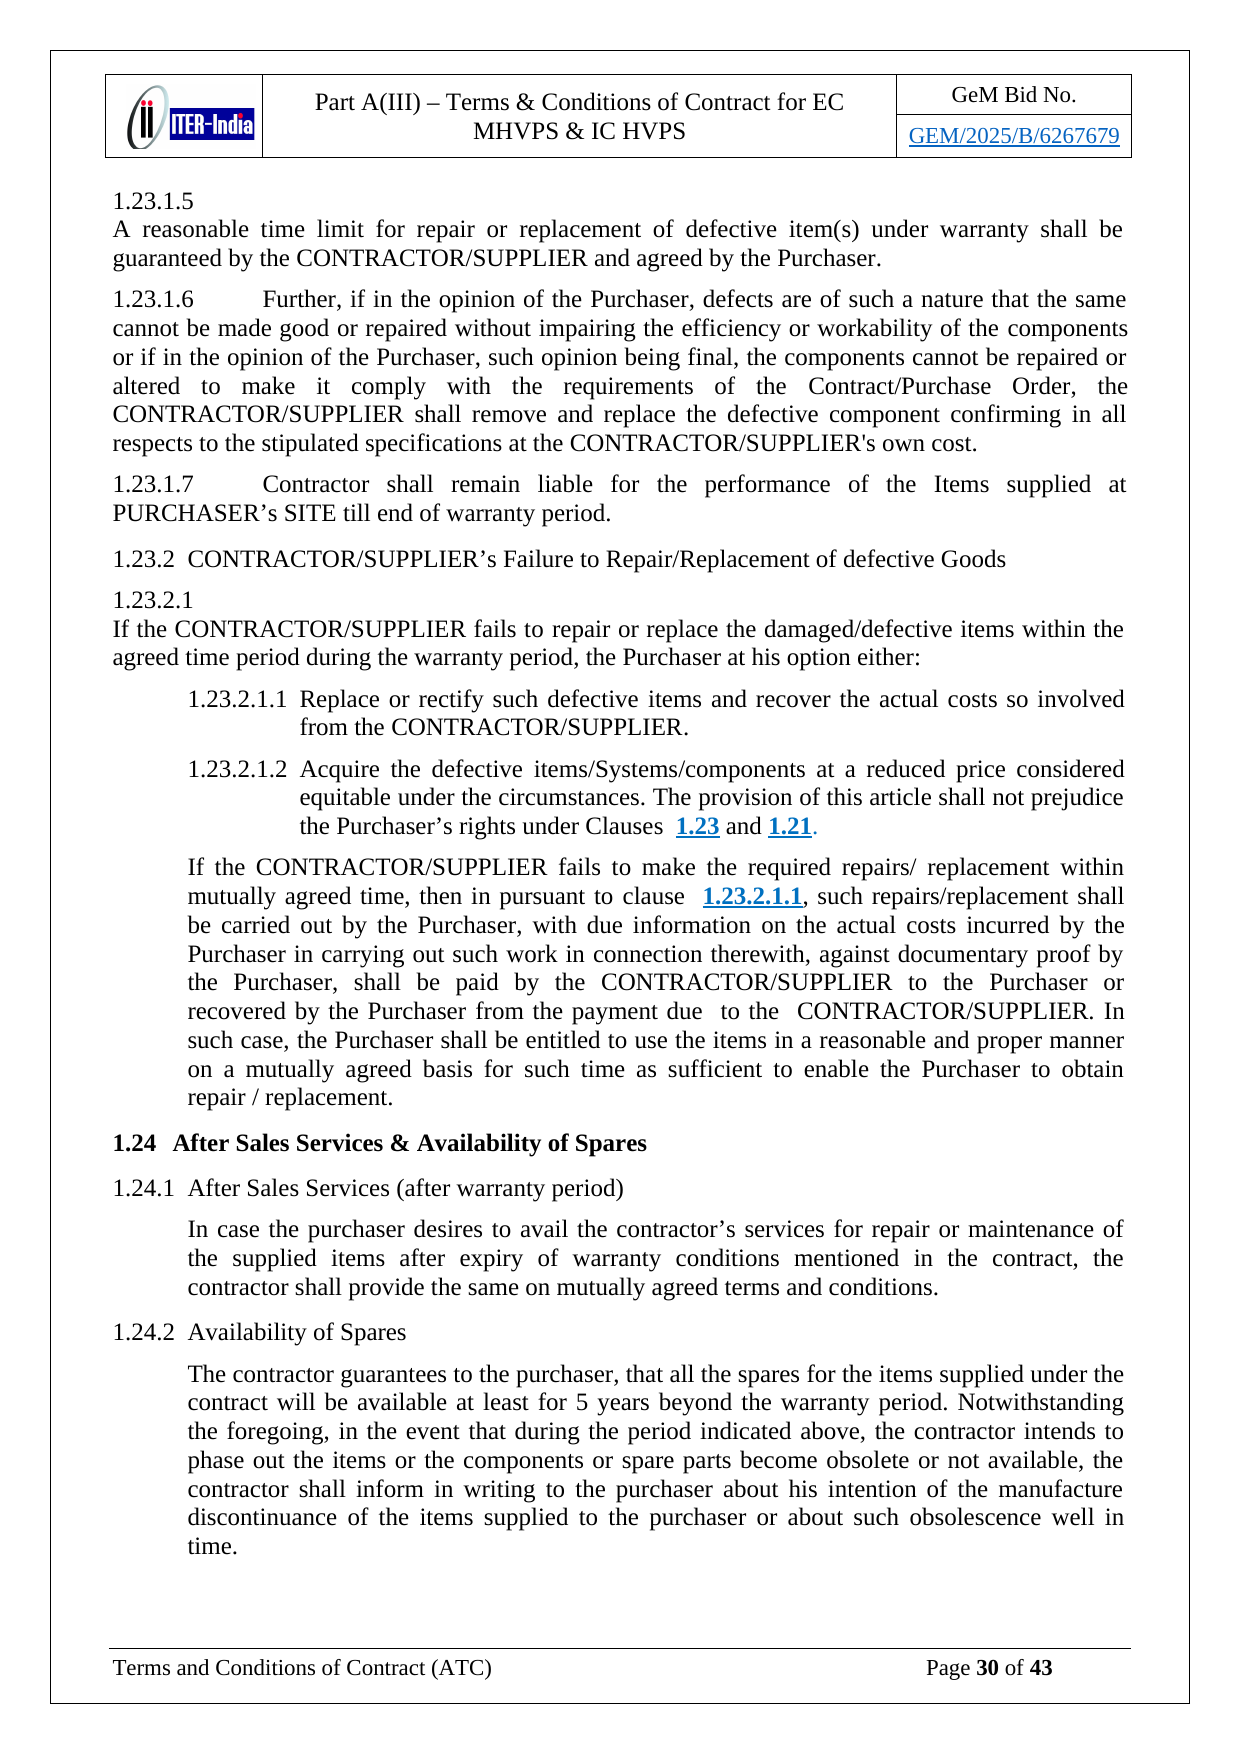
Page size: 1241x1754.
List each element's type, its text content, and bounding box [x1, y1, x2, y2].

text The contractor guarantees to the purchaser, that all the spares for the items supplied under the contract will be available at least for 5 years beyond the warranty period. Notwithstanding the foregoing, in the event that during the period indicated above, the contractor intends to phase out the items or the components or spare parts become obsolete or not available, the contractor shall inform in writing to the purchaser about his intention of the manufacture discontinuance of the items supplied to the purchaser or about such obsolescence well in time. [187, 1359, 1125, 1560]
subtitle If the CONTRACTOR/SUPPLIER fails to repair or replace the damaged/defective items within the agreed time period during the warranty period, the Purchaser at his option either: [112, 585, 1125, 671]
subtitle CONTRACTOR/SUPPLIER’s Failure to Repair/Replacement of defective Goods [112, 544, 1125, 572]
subtitle After Sales Services & Availability of Spares [112, 1128, 1125, 1157]
subtitle Availability of Spares [112, 1317, 1125, 1346]
subtitle Replace or rectify such defective items and recover the actual costs so involved from the CONTRACTOR/SUPPLIER. [187, 684, 1125, 741]
subtitle After Sales Services (after warranty period) [112, 1173, 1125, 1202]
text In case the purchaser desires to avail the contractor’s services for repair or maintenance of the supplied items after expiry of warranty conditions mentioned in the contract, the contractor shall provide the same on mutually agreed terms and conditions. [187, 1214, 1125, 1301]
subtitle Contractor shall remain liable for the performance of the Items supplied at PURCHASER’s SITE till end of warranty period. [112, 469, 1128, 527]
subtitle Acquire the defective items/Systems/components at a reduced price considered equitable under the circumstances. The provision of this article shall not prejudice the Purchaser’s rights under Clauses 1.23 and 1.21. [187, 754, 1125, 840]
text If the CONTRACTOR/SUPPLIER fails to make the required repairs/ replacement within mutually agreed time, then in pursuant to clause 1.23.2.1.1, such repairs/replacement shall be carried out by the Purchaser, with due information on the actual costs incurred by the Purchaser in carrying out such work in connection therewith, against documentary proof by the Purchaser, shall be paid by the CONTRACTOR/SUPPLIER to the Purchaser or recovered by the Purchaser from the payment due to the CONTRACTOR/SUPPLIER. In such case, the Purchaser shall be entitled to use the items in a reasonable and proper manner on a mutually agreed basis for such time as sufficient to enable the Purchaser to obtain repair / replacement. [187, 852, 1125, 1111]
subtitle A reasonable time limit for repair or replacement of defective item(s) under warranty shall be guaranteed by the CONTRACTOR/SUPPLIER and agreed by the Purchaser. [112, 186, 1125, 272]
picture [125, 84, 256, 149]
subtitle Further, if in the opinion of the Purchaser, defects are of such a nature that the same cannot be made good or repaired without impairing the efficiency or workability of the components or if in the opinion of the Purchaser, such opinion being final, the components cannot be repaired or altered to make it comply with the requirements of the Contract/Purchase Order, the CONTRACTOR/SUPPLIER shall remove and replace the defective component confirming in all respects to the stipulated specifications at the CONTRACTOR/SUPPLIER's own cost. [112, 284, 1128, 457]
